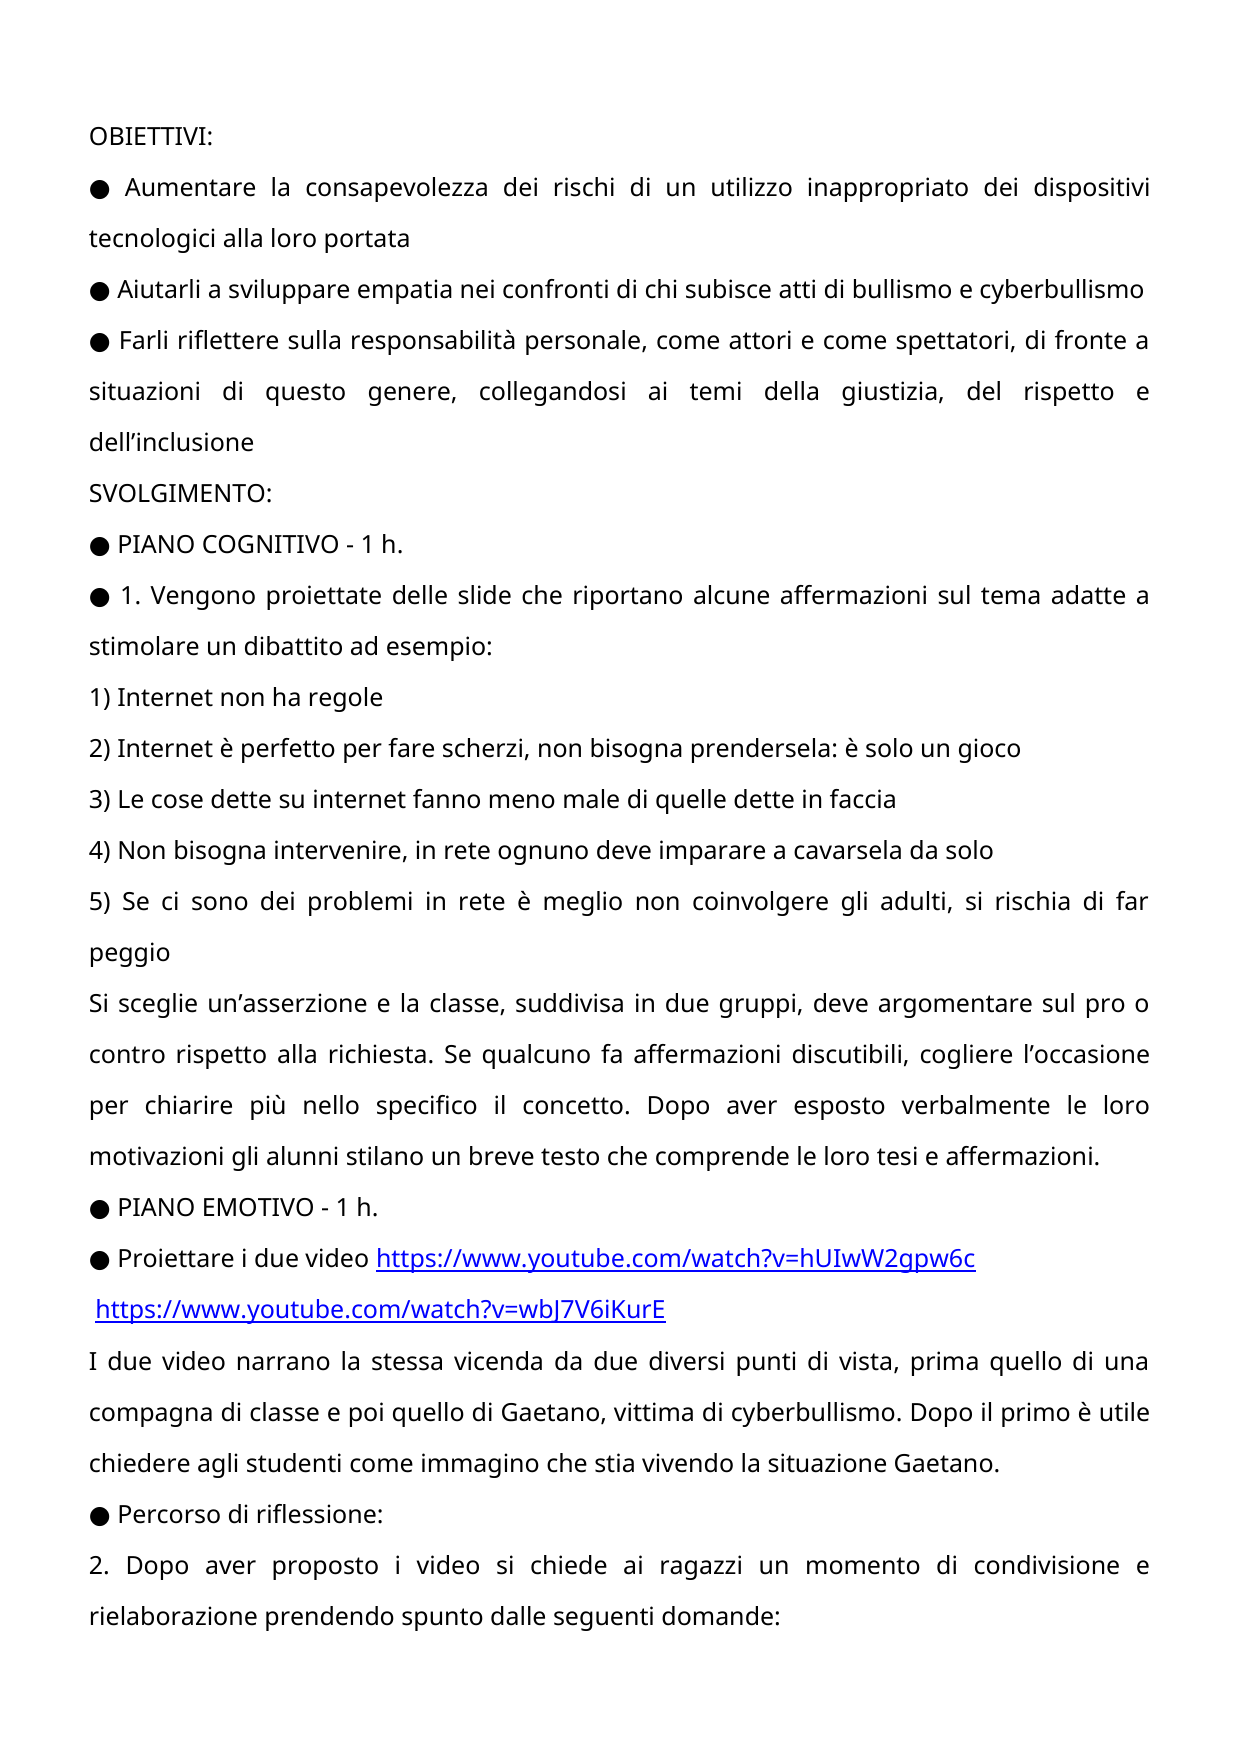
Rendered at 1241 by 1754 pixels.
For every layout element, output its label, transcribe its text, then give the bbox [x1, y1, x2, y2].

text ● Percorso di riflessione: [89, 1496, 1152, 1530]
text https://www.youtube.com/watch?v=wbJ7V6iKurE [89, 1292, 1152, 1326]
text ● Aiutarli a sviluppare empatia nei confronti di chi subisce atti di bullismo e cyberbullismo [89, 271, 1152, 305]
text 3) Le cose dette su internet fanno meno male di quelle dette in faccia [89, 782, 1152, 816]
text OBIETTIVI: [89, 118, 1152, 152]
text 1) Internet non ha regole [89, 679, 1152, 714]
text ● PIANO COGNITIVO - 1 h. [89, 526, 1152, 561]
text ● 1. Vengono proiettate delle slide che riportano alcune affermazioni sul tema adatte a stimolare un dibattito ad esempio: [89, 577, 1152, 663]
text ● Proiettare i due video https://www.youtube.com/watch?v=hUIwW2gpw6c [89, 1241, 1152, 1275]
text I due video narrano la stessa vicenda da due diversi punti di vista, prima quello di una compagna di classe e poi quello di Gaetano, vittima di cyberbullismo. Dopo il primo è utile chiedere agli studenti come immagino che stia vivendo la situazione Gaetano. [89, 1343, 1152, 1479]
text 5) Se ci sono dei problemi in rete è meglio non coinvolgere gli adulti, si rischia di far peggio [89, 884, 1152, 969]
text 2) Internet è perfetto per fare scherzi, non bisogna prendersela: è solo un gioco [89, 731, 1152, 765]
text 2. Dopo aver proposto i video si chiede ai ragazzi un momento di condivisione e rielaborazione prendendo spunto dalle seguenti domande: [89, 1547, 1152, 1632]
text SVOLGIMENTO: [89, 475, 1152, 509]
text ● Farli riflettere sulla responsabilità personale, come attori e come spettatori, di fronte a situazioni di questo genere, collegandosi ai temi della giustizia, del rispetto e dell’inclusione [89, 322, 1152, 458]
text Si sceglie un’asserzione e la classe, suddivisa in due gruppi, deve argomentare sul pro o contro rispetto alla richiesta. Se qualcuno fa affermazioni discutibili, cogliere l’occasione per chiarire più nello specifico il concetto. Dopo aver esposto verbalmente le loro motivazioni gli alunni stilano un breve testo che comprende le loro tesi e affermazioni. [89, 986, 1152, 1173]
text ● Aumentare la consapevolezza dei rischi di un utilizzo inappropriato dei dispositivi tecnologici alla loro portata [89, 169, 1152, 254]
text ● PIANO EMOTIVO - 1 h. [89, 1190, 1152, 1224]
text 4) Non bisogna intervenire, in rete ognuno deve imparare a cavarsela da solo [89, 833, 1152, 867]
